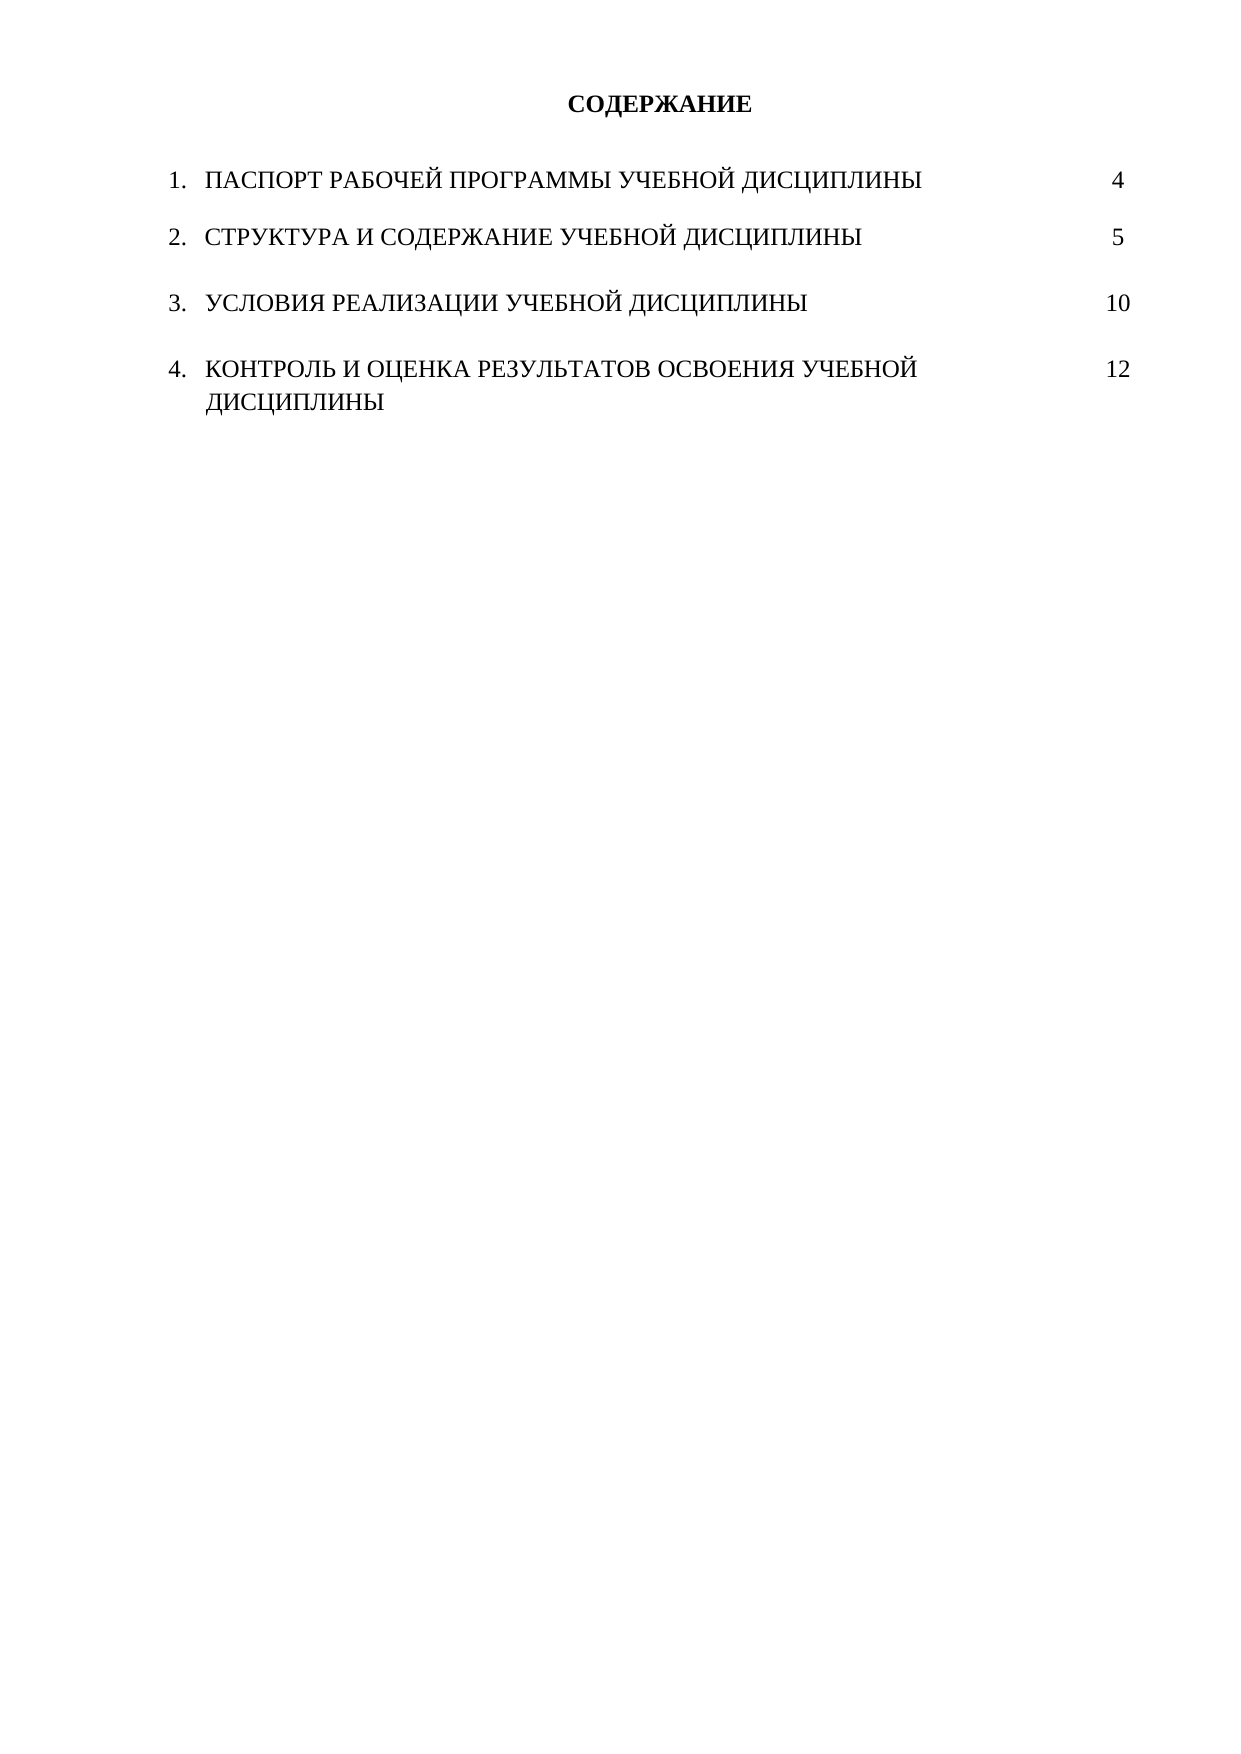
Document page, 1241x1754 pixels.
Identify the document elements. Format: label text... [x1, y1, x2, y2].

table_cell 2. СТРУКТУРА И СОДЕРЖАНИЕ УЧЕБНОЙ ДИСЦИПЛИНЫ [163, 223, 1049, 288]
text СОДЕРЖАНИЕ [177, 89, 1143, 117]
table_cell 3. УСЛОВИЯ РЕАЛИЗАЦИИ УЧЕБНОЙ ДИСЦИПЛИНЫ [163, 289, 1049, 354]
table_cell 12 [1049, 355, 1182, 420]
table_header 1. ПАСПОРТ РАБОЧЕЙ ПРОГРАММЫ УЧЕБНОЙ ДИСЦИПЛИНЫ [163, 166, 1049, 222]
table_cell 4. КОНТРОЛЬ И ОЦЕНКА РЕЗУЛЬТАТОВ ОСВОЕНИЯ УЧЕБНОЙ ДИСЦИПЛИНЫ [163, 355, 1049, 420]
table_cell 10 [1049, 289, 1182, 354]
table_header 4 [1049, 166, 1182, 222]
table_cell 5 [1049, 223, 1182, 288]
